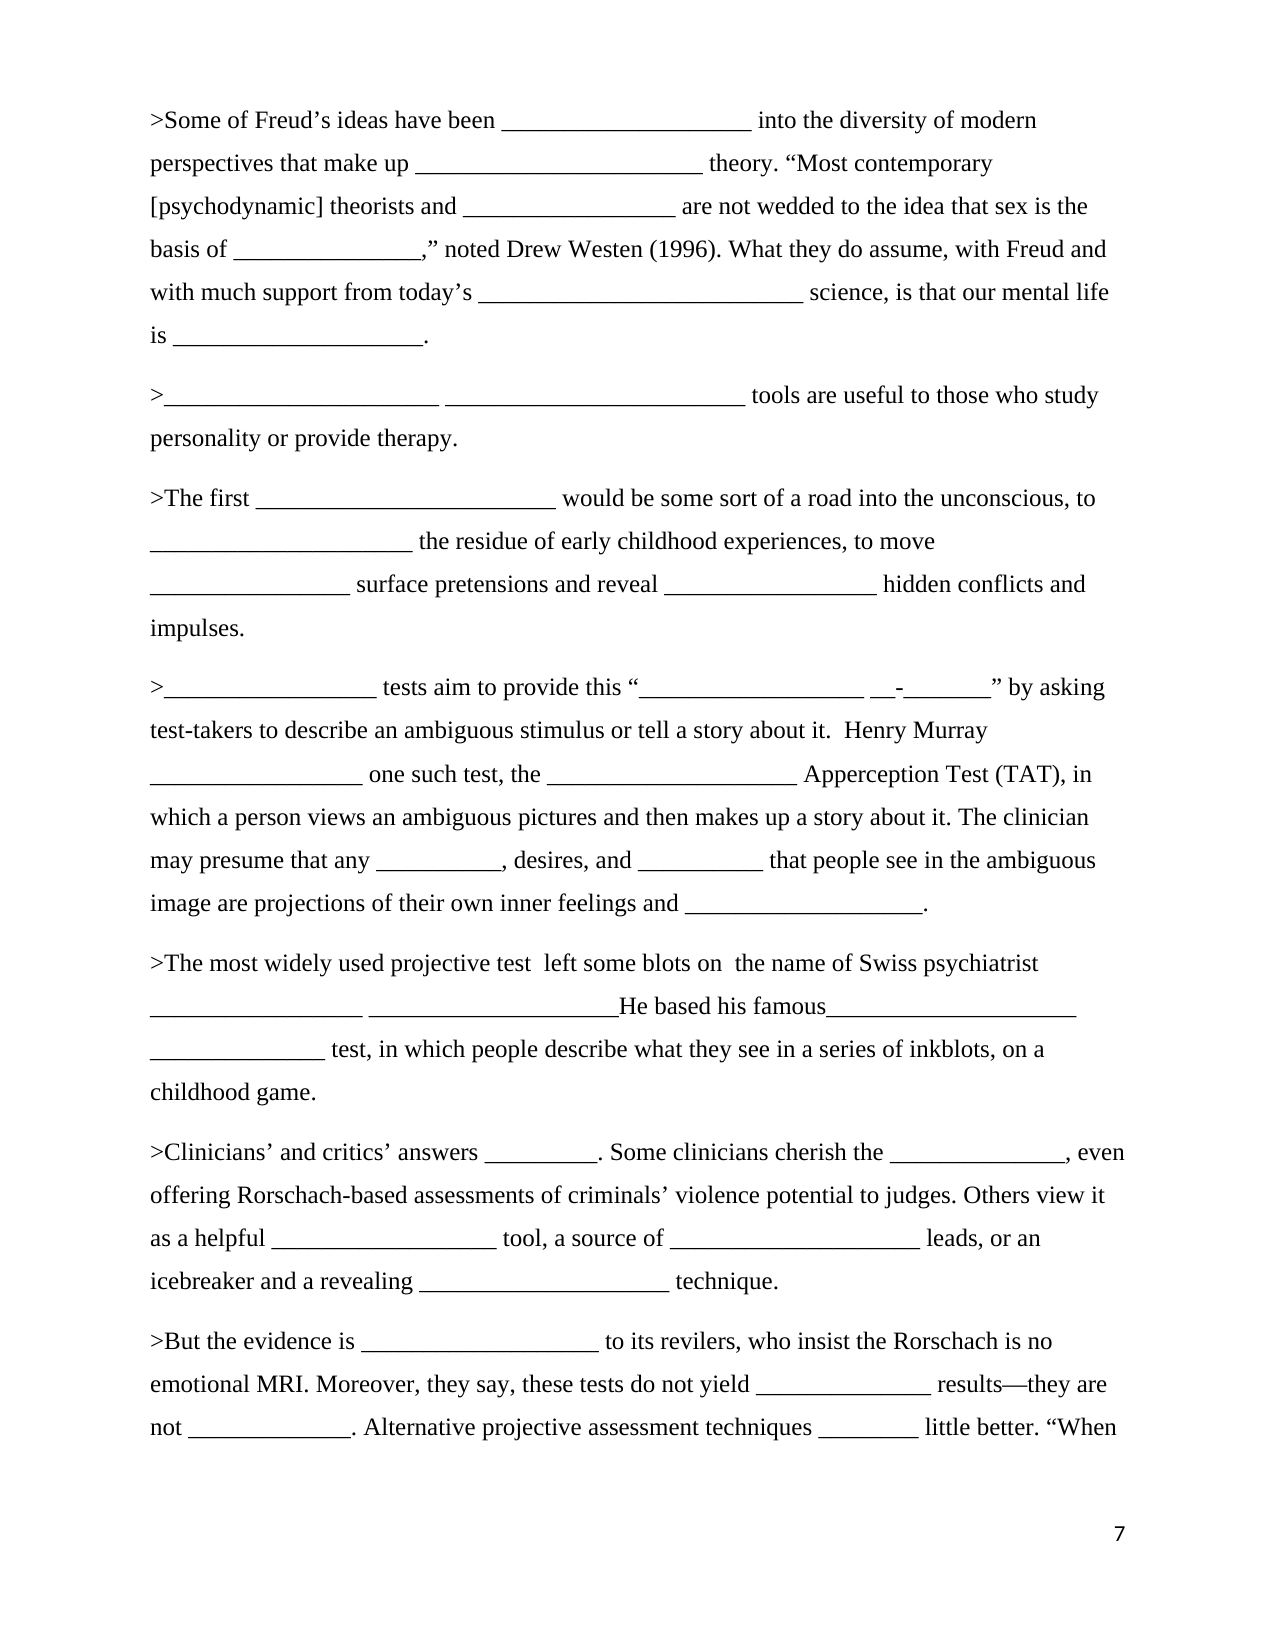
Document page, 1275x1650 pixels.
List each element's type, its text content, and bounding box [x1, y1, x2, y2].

text >Some of Freud’s ideas have been ____________________ into the diversity of modern perspectives that make up _______________________ theory. “Most contemporary [psychodynamic] theorists and _________________ are not wedded to the idea that sex is the basis of _______________,” noted Drew Westen (1996). What they do assume, with Freud and with much support from today’s __________________________ science, is that our mental life is ____________________. [150, 105, 1125, 349]
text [150, 1326, 1125, 1441]
text >The first ________________________ would be some sort of a road into the unconscious, to _____________________ the residue of early childhood experiences, to move ________________ surface pretensions and reveal _________________ hidden conflicts and impulses. [150, 483, 1125, 641]
text >The most widely used projective test left some blots on the name of Swiss psychiatrist _________________ ____________________He based his famous____________________ ______________ test, in which people describe what they see in a series of inkblots, on a childhood game. [150, 948, 1125, 1106]
text >Clinicians’ and critics’ answers _________. Some clinicians cherish the ______________, even offering Rorschach-based assessments of criminals’ violence potential to judges. Others view it as a helpful __________________ tool, a source of ____________________ leads, or an icebreaker and a revealing ____________________ technique. [150, 1137, 1125, 1295]
text >______________________ ________________________ tools are useful to those who study personality or provide therapy. [150, 380, 1125, 452]
text >_________________ tests aim to provide this “__________________ __-_______” by asking test-takers to describe an ambiguous stimulus or tell a story about it. Henry Murray _________________ one such test, the ____________________ Apperception Test (TAT), in which a person views an ambiguous pictures and then makes up a story about it. The clinician may presume that any __________, desires, and __________ that people see in the ambiguous image are projections of their own inner feelings and ___________________. [150, 672, 1125, 917]
